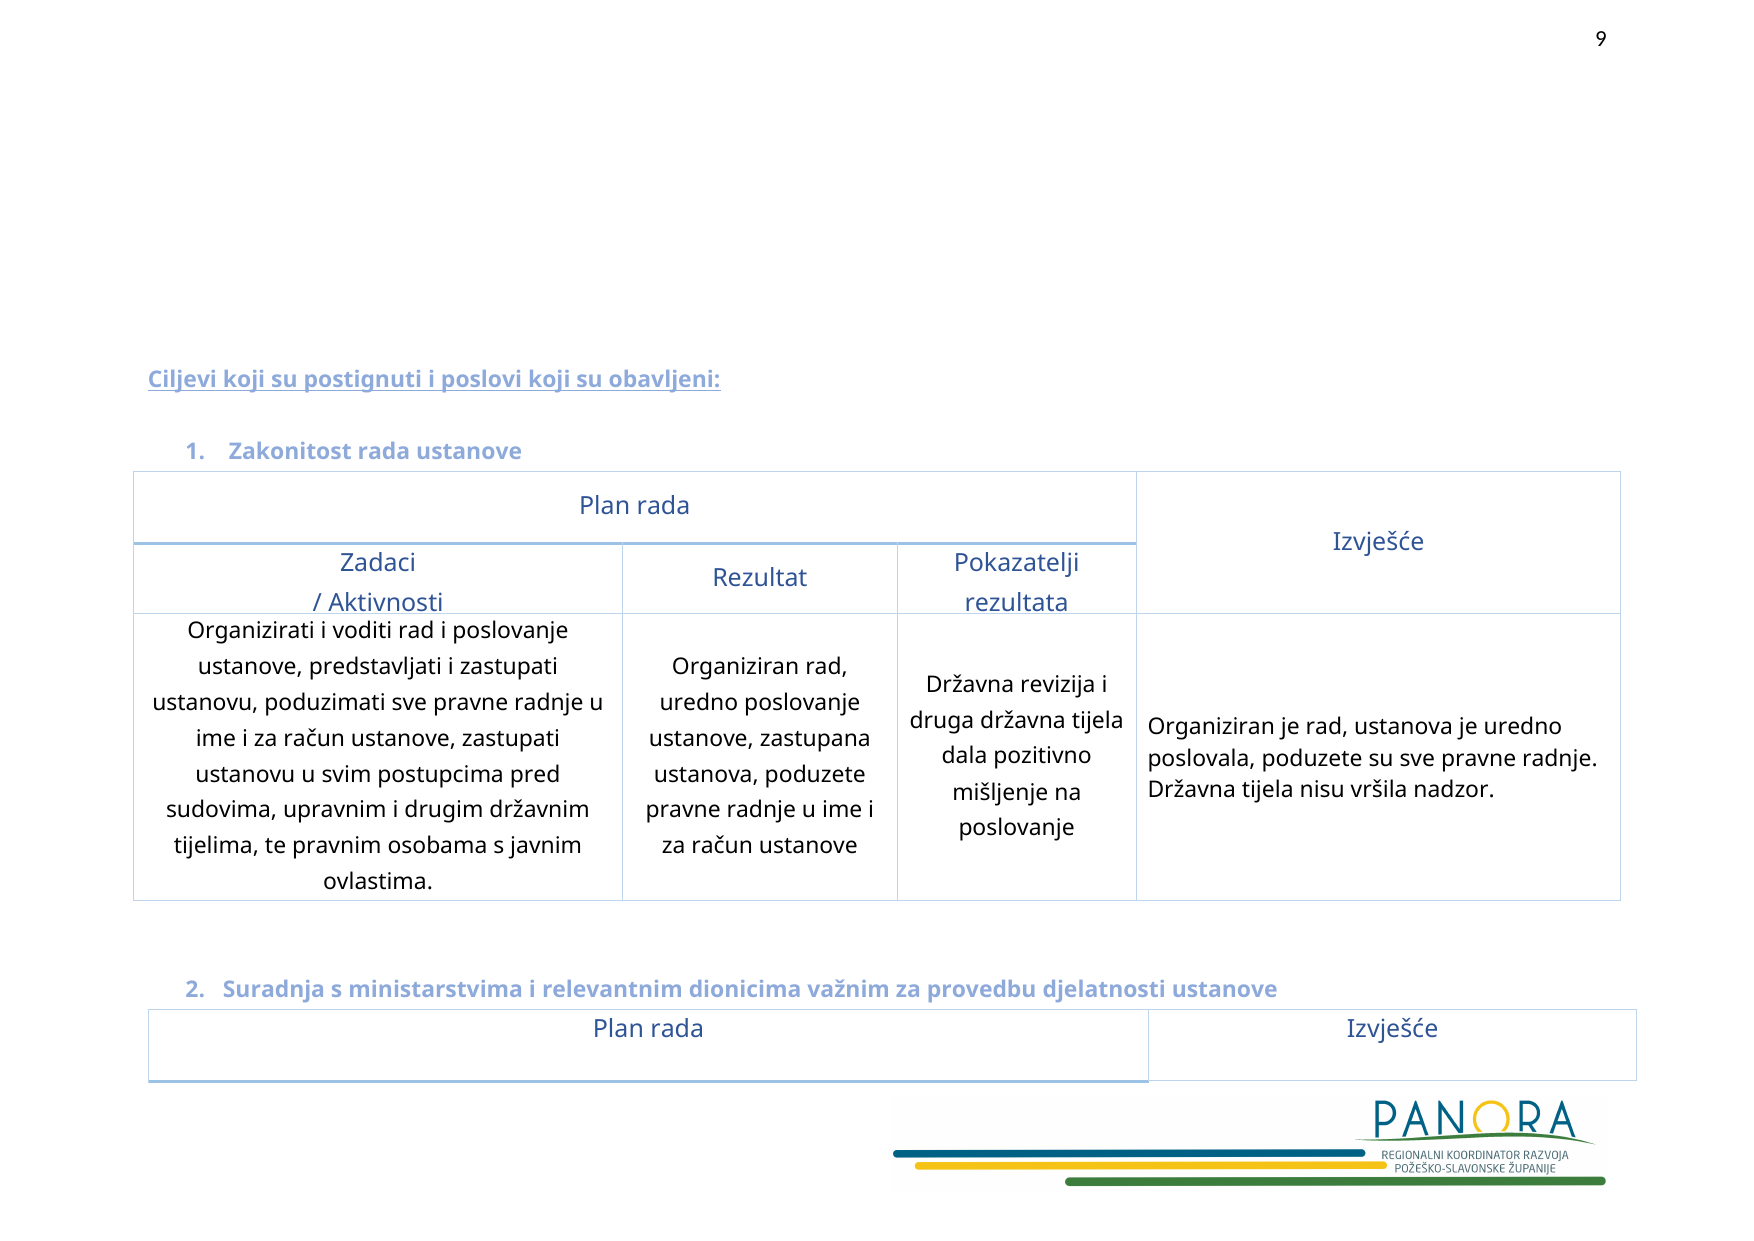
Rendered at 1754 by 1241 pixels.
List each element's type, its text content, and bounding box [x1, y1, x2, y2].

table_cell Državna revizija i druga državna tijela dala pozitivno mišljenje na poslovanje [898, 614, 1136, 900]
table_header Plan rada [134, 472, 1136, 542]
table_header Izvješće [1137, 472, 1620, 613]
table_cell Pokazatelji rezultata [898, 545, 1136, 613]
table_cell Rezultat [623, 545, 897, 613]
table_cell Zadaci / Aktivnosti [134, 545, 622, 613]
list Suradnja s ministarstvima i relevantnim dionicima važnim za provedbu djelatnosti ustanove [185, 973, 1606, 1004]
list Zakonitost rada ustanove [185, 435, 1606, 466]
table_cell Organiziran je rad, ustanova je uredno poslovala, poduzete su sve pravne radnje. Državna tijela nisu vršila nadzor. [1137, 614, 1620, 900]
table_header Izvješće [1149, 1010, 1636, 1080]
table_cell Organiziran rad, uredno poslovanje ustanove, zastupana ustanova, poduzete pravne radnje u ime i za račun ustanove [623, 614, 897, 900]
text Ciljevi koji su postignuti i poslovi koji su obavljeni: [148, 363, 1606, 394]
table_cell Organizirati i voditi rad i poslovanje ustanove, predstavljati i zastupati ustanovu, poduzimati sve pravne radnje u ime i za račun ustanove, zastupati ustanovu u svim postupcima pred sudovima, upravnim i drugim državnim tijelima, te pravnim osobama s javnim ovlastima. [134, 614, 622, 900]
table_header Plan rada [149, 1010, 1148, 1080]
